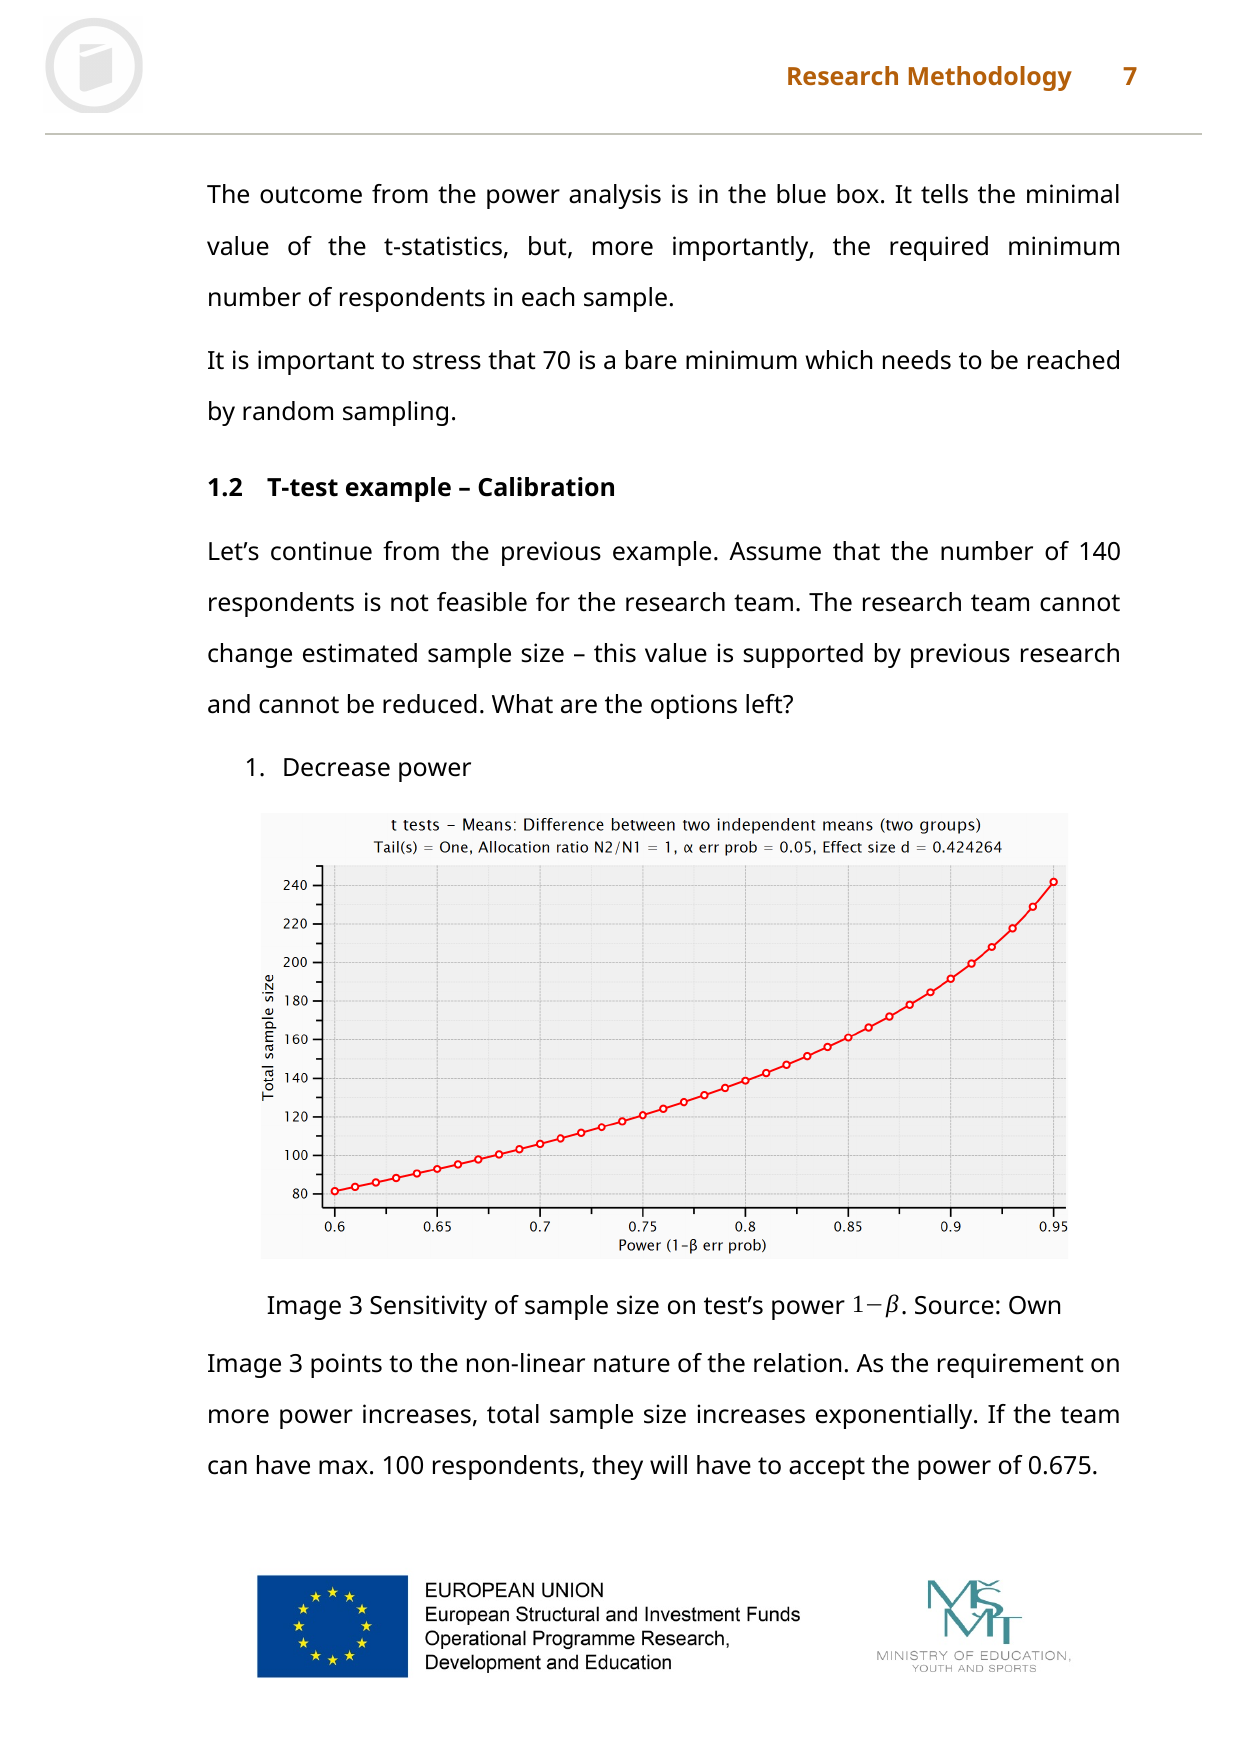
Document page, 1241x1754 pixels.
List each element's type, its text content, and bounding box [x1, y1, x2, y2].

subtitle T-test example – Calibration [207, 470, 1122, 504]
text Image 3 points to the non-linear nature of the relation. As the requirement on more power increases, total sample size increases exponentially. If the team can have max. 100 respondents, they will have to accept the power of 0.675. [207, 1345, 1122, 1481]
picture [260, 813, 1069, 1259]
text It is important to stress that 70 is a bare minimum which needs to be reached by random sampling. [207, 343, 1122, 428]
picture [206, 1524, 1121, 1728]
text The outcome from the power analysis is in the blue box. It tells the minimal value of the t-statistics, but, more importantly, the required minimum number of respondents in each sample. [207, 177, 1122, 313]
list Decrease power [244, 750, 1122, 784]
text Let’s continue from the previous example. Assume that the number of 140 respondents is not feasible for the research team. The research team cannot change estimated sample size – this value is supported by previous research and cannot be reduced. What are the options left? [207, 533, 1122, 721]
text Image 3 Sensitivity of sample size on test’s power . Source: Own [207, 1288, 1122, 1322]
